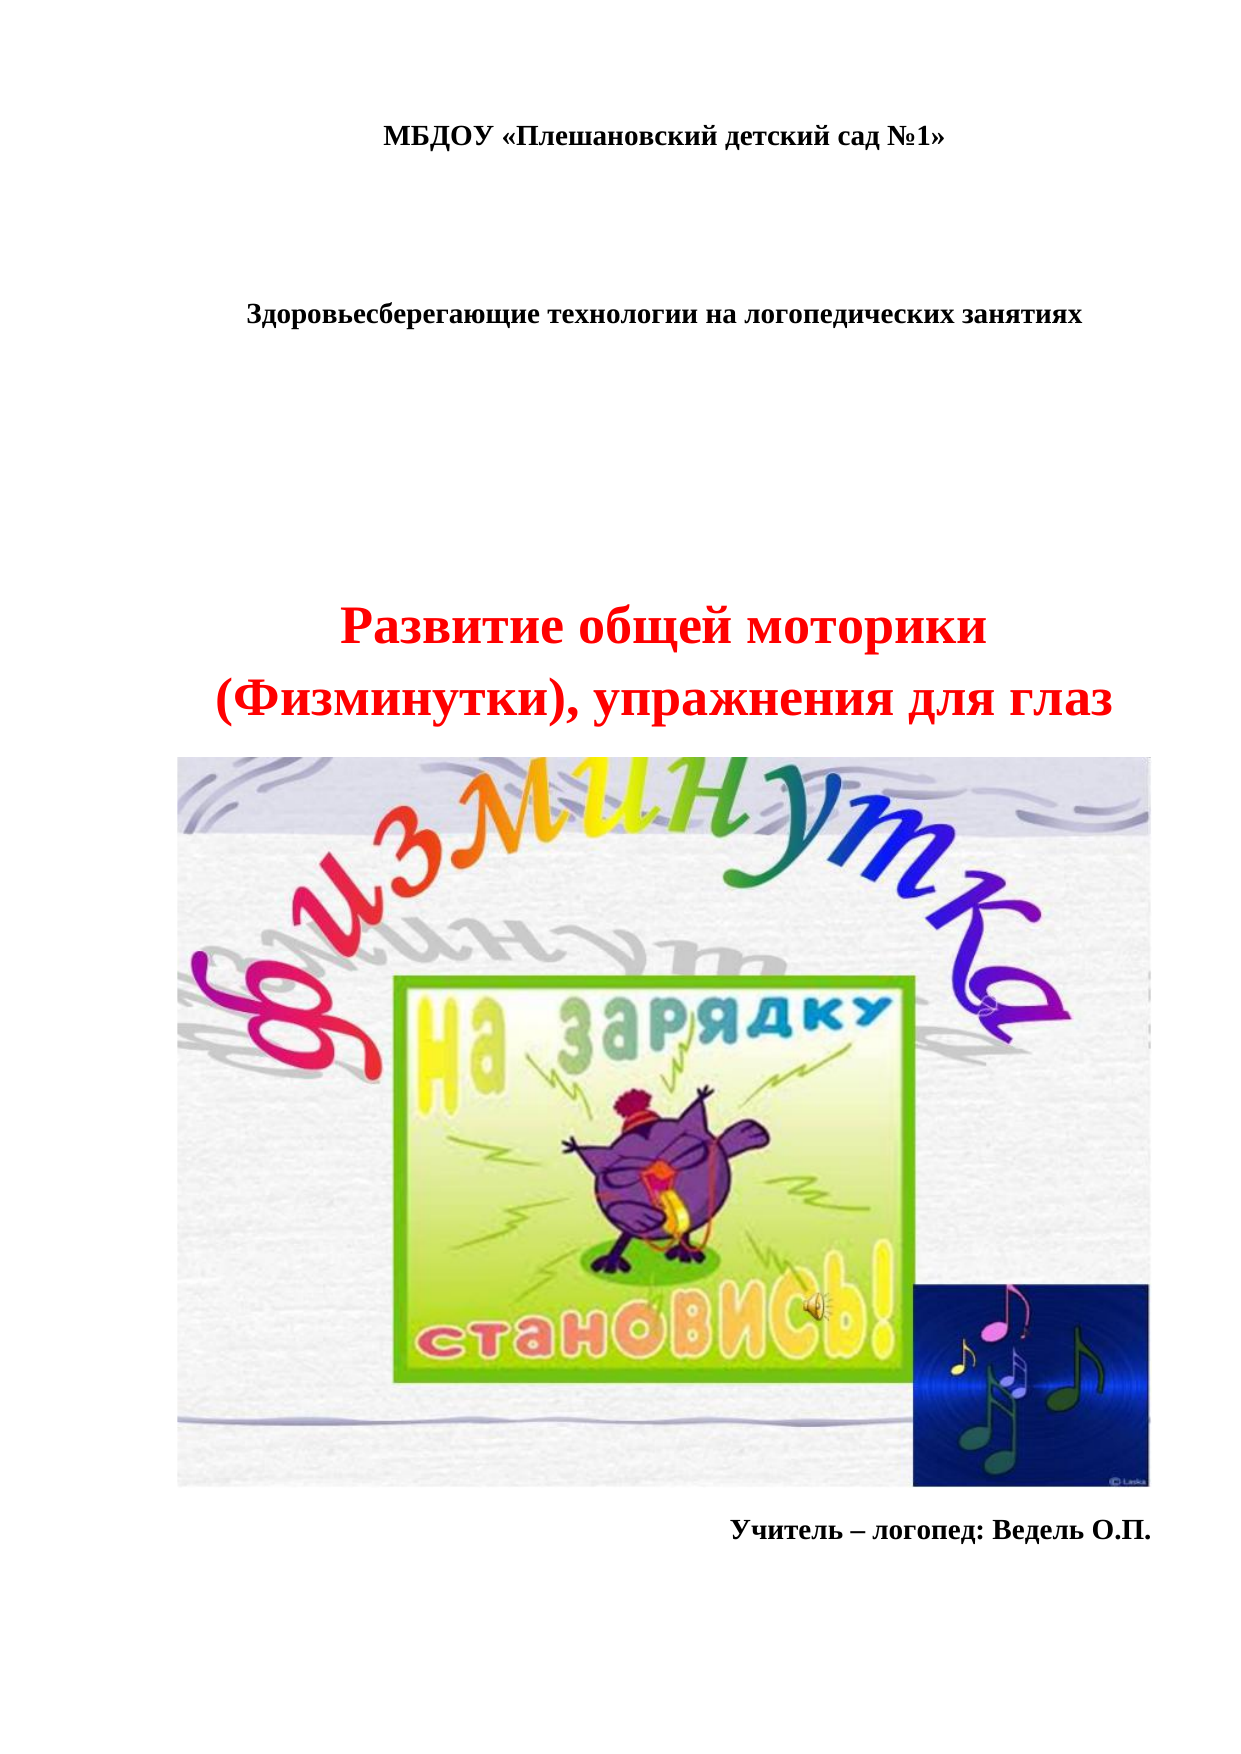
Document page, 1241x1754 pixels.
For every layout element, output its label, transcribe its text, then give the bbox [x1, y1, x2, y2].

text Развитие общей моторики (Физминутки), упражнения для глаз [177, 593, 1152, 727]
text Учитель – логопед: Ведель О.П. [177, 1512, 1152, 1546]
text МБДОУ «Плешановский детский сад №1» [177, 118, 1152, 152]
picture [177, 757, 1152, 1488]
text Здоровьесберегающие технологии на логопедических занятиях [177, 296, 1152, 330]
